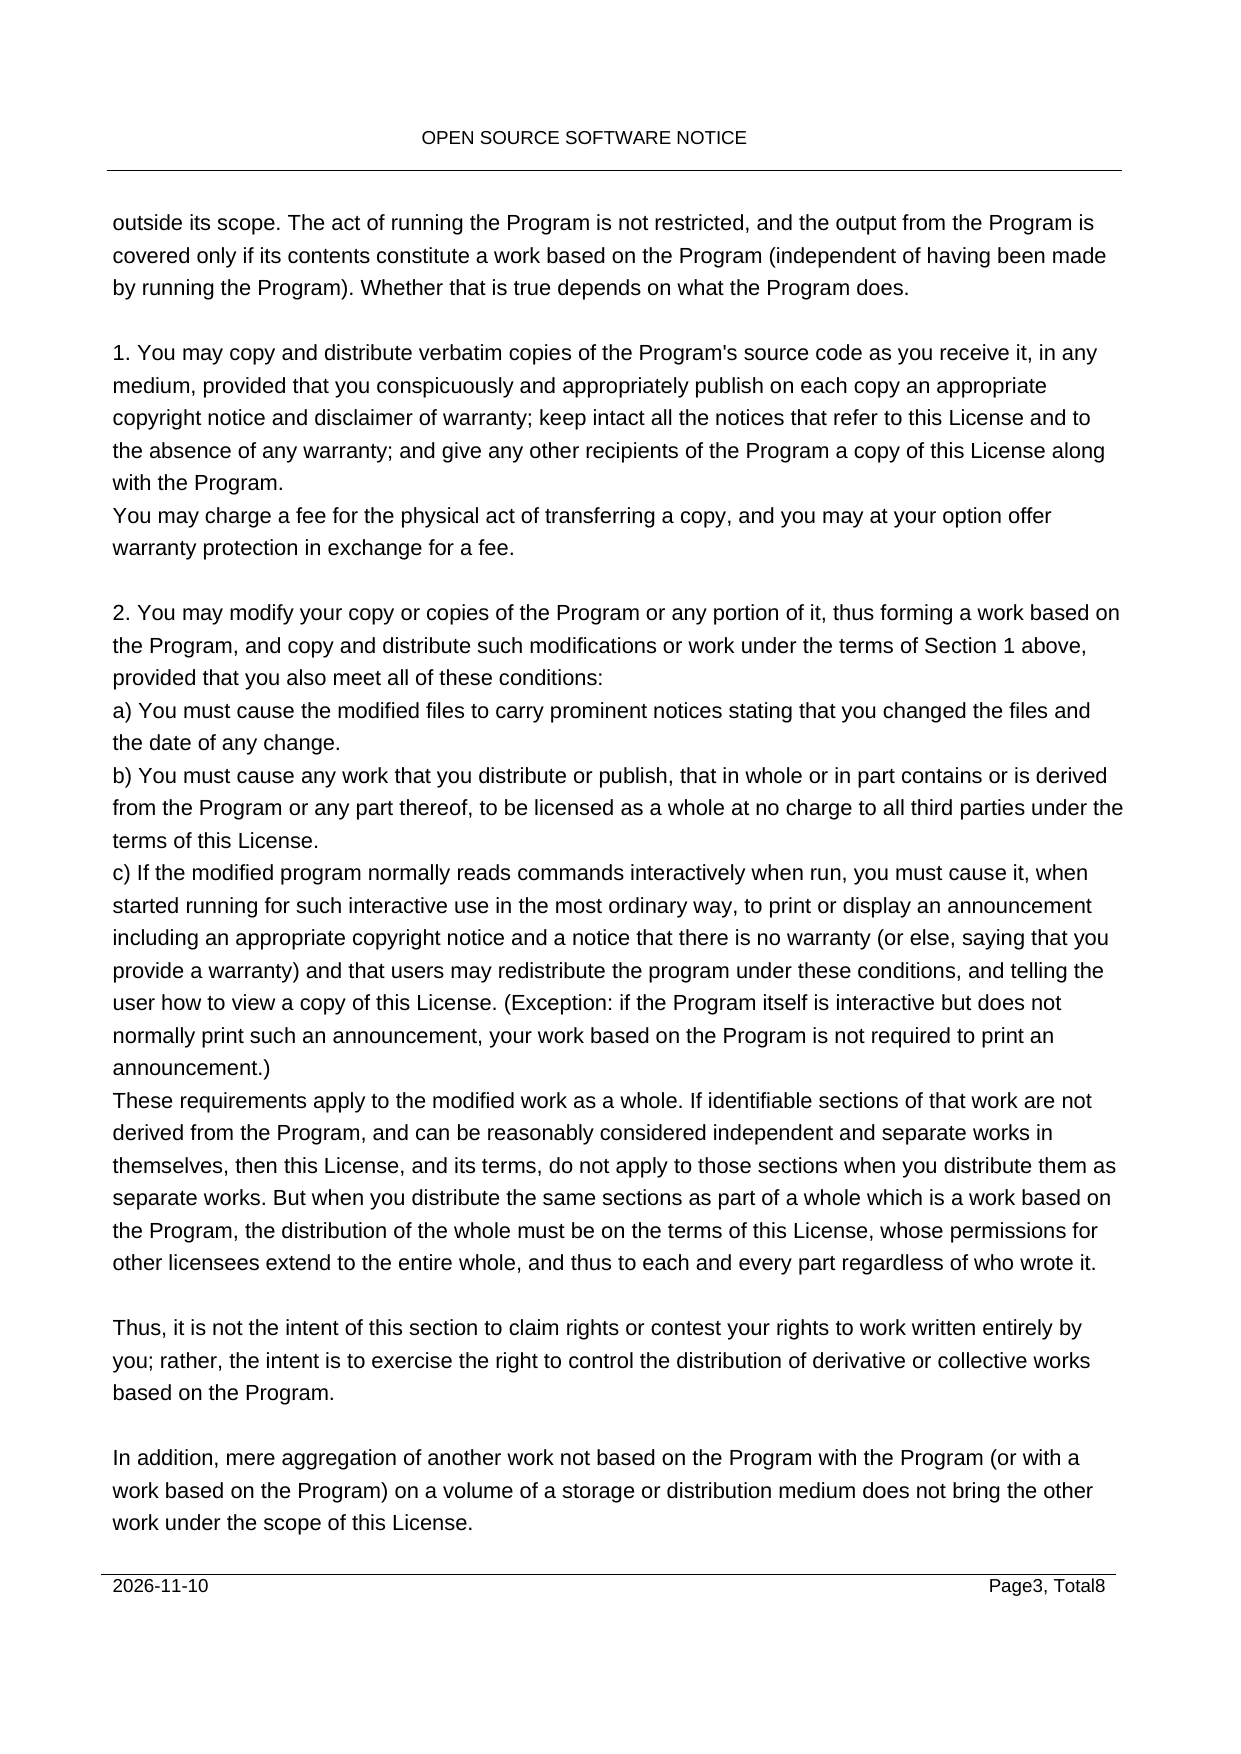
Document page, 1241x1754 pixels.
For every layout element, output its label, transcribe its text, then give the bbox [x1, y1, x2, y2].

text You may charge a fee for the physical act of transferring a copy, and you may at your option offer warranty protection in exchange for a fee. [112, 499, 1128, 564]
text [112, 206, 1128, 304]
text 1. You may copy and distribute verbatim copies of the Program's source code as you receive it, in any medium, provided that you conspicuously and appropriately publish on each copy an appropriate copyright notice and disclaimer of warranty; keep intact all the notices that refer to this License and to the absence of any warranty; and give any other recipients of the Program a copy of this License along with the Program. [112, 336, 1128, 499]
text In addition, mere aggregation of another work not based on the Program with the Program (or with a work based on the Program) on a volume of a storage or distribution medium does not bring the other work under the scope of this License. [112, 1441, 1128, 1539]
text 2. You may modify your copy or copies of the Program or any portion of it, thus forming a work based on the Program, and copy and distribute such modifications or work under the terms of Section 1 above, provided that you also meet all of these conditions: [112, 596, 1128, 694]
text a) You must cause the modified files to carry prominent notices stating that you changed the files and the date of any change. [112, 694, 1128, 759]
text b) You must cause any work that you distribute or publish, that in whole or in part contains or is derived from the Program or any part thereof, to be licensed as a whole at no charge to all third parties under the terms of this License. [112, 759, 1128, 856]
text These requirements apply to the modified work as a whole. If identifiable sections of that work are not derived from the Program, and can be reasonably considered independent and separate works in themselves, then this License, and its terms, do not apply to those sections when you distribute them as separate works. But when you distribute the same sections as part of a whole which is a work based on the Program, the distribution of the whole must be on the terms of this License, whose permissions for other licensees extend to the entire whole, and thus to each and every part regardless of who wrote it. [112, 1084, 1128, 1279]
text c) If the modified program normally reads commands interactively when run, you must cause it, when started running for such interactive use in the most ordinary way, to print or display an announcement including an appropriate copyright notice and a notice that there is no warranty (or else, saying that you provide a warranty) and that users may redistribute the program under these conditions, and telling the user how to view a copy of this License. (Exception: if the Program itself is interactive but does not normally print such an announcement, your work based on the Program is not required to print an announcement.) [112, 856, 1128, 1084]
text Thus, it is not the intent of this section to claim rights or contest your rights to work written entirely by you; rather, the intent is to exercise the right to control the distribution of derivative or collective works based on the Program. [112, 1311, 1128, 1409]
